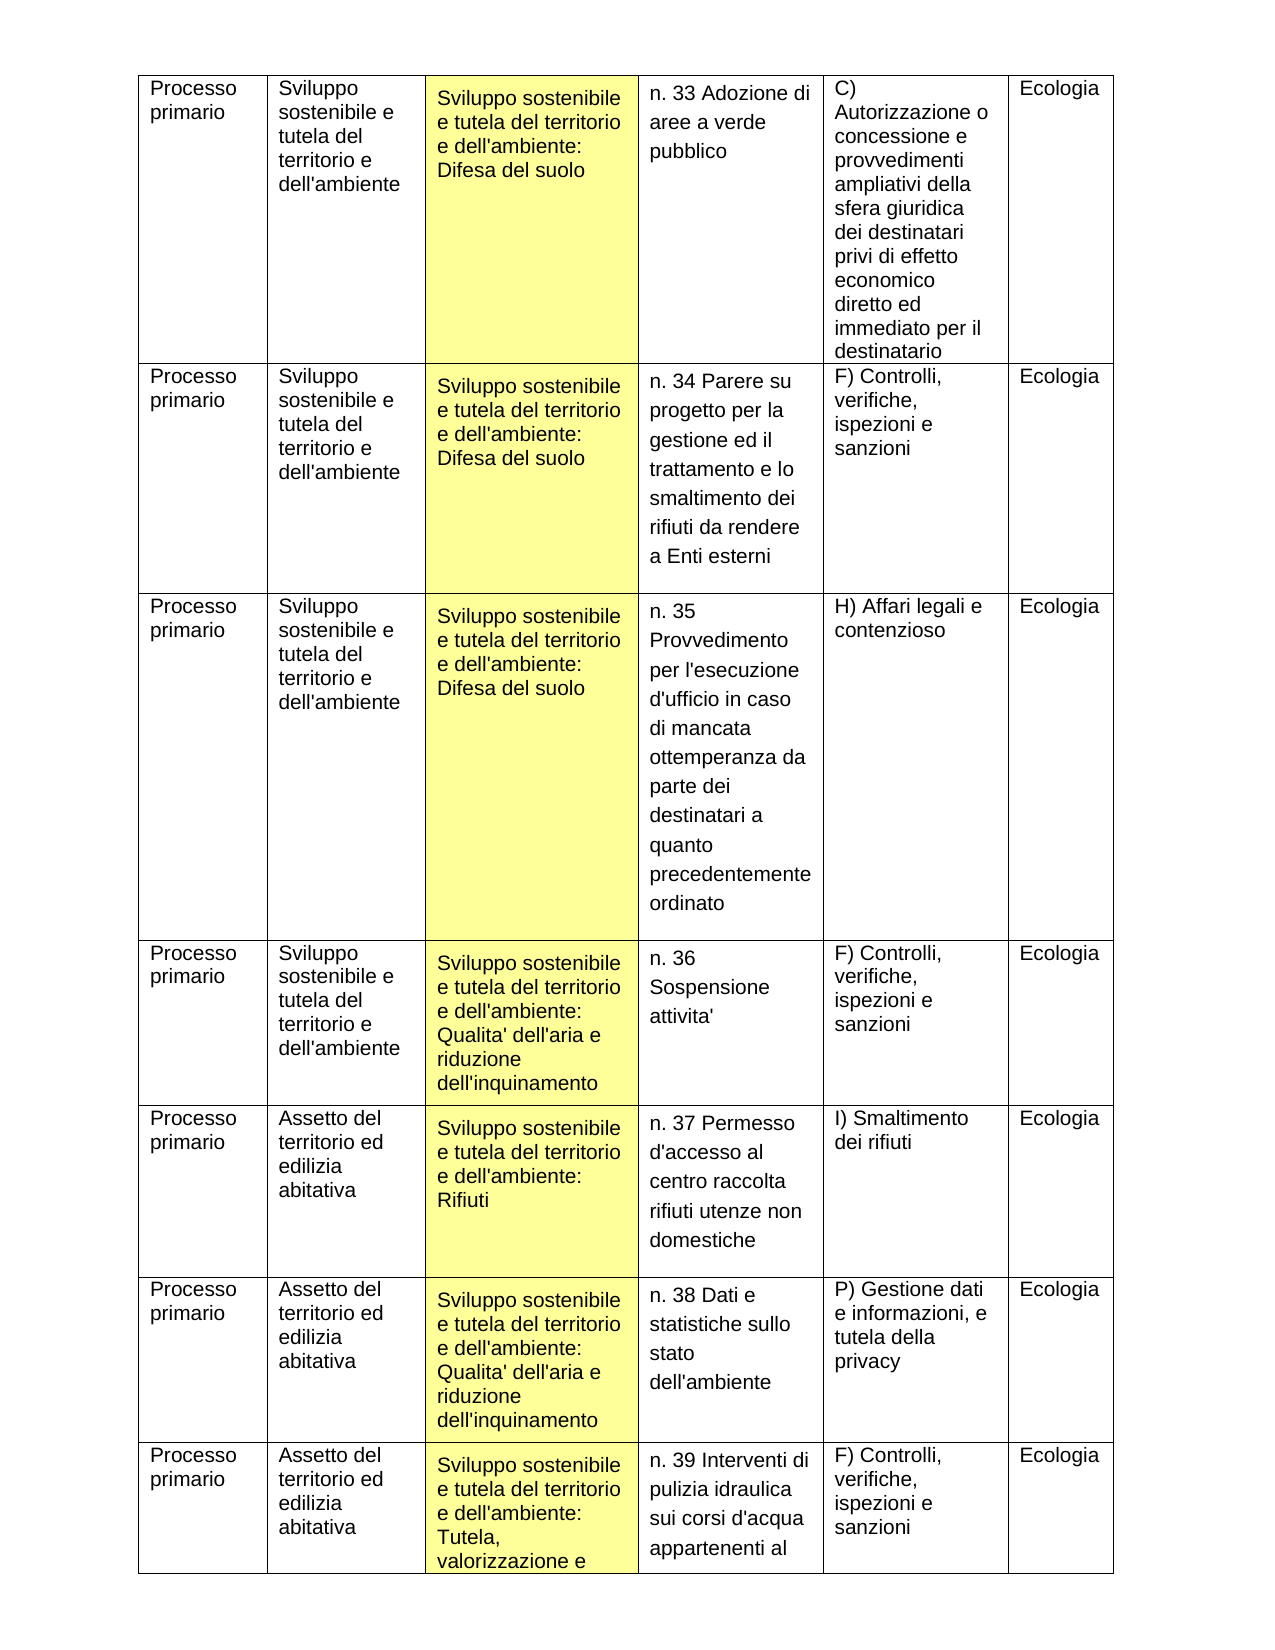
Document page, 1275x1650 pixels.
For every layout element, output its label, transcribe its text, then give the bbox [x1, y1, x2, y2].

table_cell Sviluppo sostenibile e tutela del territorio e dell'ambiente: Difesa del suolo [426, 364, 638, 593]
table_cell Ecologia [1009, 1443, 1113, 1573]
table_cell n. 38 Dati e statistiche sullo stato dell'ambiente [639, 1278, 823, 1442]
table_cell n. 36 Sospensione attivita' [639, 941, 823, 1105]
table_cell Sviluppo sostenibile e tutela del territorio e dell'ambiente [268, 364, 425, 593]
table_cell Sviluppo sostenibile e tutela del territorio e dell'ambiente [268, 594, 425, 940]
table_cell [268, 1443, 425, 1573]
table_cell F) Controlli, verifiche, ispezioni e sanzioni [824, 941, 1008, 1105]
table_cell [824, 76, 1008, 363]
table_cell Assetto del territorio ed edilizia abitativa [268, 1278, 425, 1442]
table_cell Processo primario [139, 594, 267, 940]
table_cell Sviluppo sostenibile e tutela del territorio e dell'ambiente: Qualita' dell'aria e riduzione dell'inquinamento [426, 1278, 638, 1442]
table_cell Ecologia [1009, 364, 1113, 593]
table_cell n. 37 Permesso d'accesso al centro raccolta rifiuti utenze non domestiche [639, 1106, 823, 1277]
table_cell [268, 76, 425, 363]
table_cell I) Smaltimento dei rifiuti [824, 1106, 1008, 1277]
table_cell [824, 1443, 1008, 1573]
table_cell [426, 1443, 638, 1573]
table_cell Processo primario [139, 1106, 267, 1277]
table_cell Sviluppo sostenibile e tutela del territorio e dell'ambiente: Qualita' dell'aria e riduzione dell'inquinamento [426, 941, 638, 1105]
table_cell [426, 76, 638, 363]
table_cell Ecologia [1009, 1106, 1113, 1277]
table_cell n. 33 Adozione di aree a verde pubblico [639, 76, 823, 363]
table_cell Sviluppo sostenibile e tutela del territorio e dell'ambiente [268, 941, 425, 1105]
table_cell Ecologia [1009, 594, 1113, 940]
table_cell Processo primario [139, 76, 267, 363]
table_cell Sviluppo sostenibile e tutela del territorio e dell'ambiente: Difesa del suolo [426, 594, 638, 940]
table_cell Sviluppo sostenibile e tutela del territorio e dell'ambiente: Rifiuti [426, 1106, 638, 1277]
table_cell Assetto del territorio ed edilizia abitativa [268, 1106, 425, 1277]
table_cell P) Gestione dati e informazioni, e tutela della privacy [824, 1278, 1008, 1442]
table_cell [639, 1443, 823, 1573]
table_cell H) Affari legali e contenzioso [824, 594, 1008, 940]
table_cell F) Controlli, verifiche, ispezioni e sanzioni [824, 364, 1008, 593]
table_cell Processo primario [139, 1278, 267, 1442]
table_cell Processo primario [139, 941, 267, 1105]
table_cell n. 35 Provvedimento per l'esecuzione d'ufficio in caso di mancata ottemperanza da parte dei destinatari a quanto precedentemente ordinato [639, 594, 823, 940]
table_cell Ecologia [1009, 1278, 1113, 1442]
table_cell Ecologia [1009, 76, 1113, 363]
table_cell Processo primario [139, 1443, 267, 1573]
table_cell Ecologia [1009, 941, 1113, 1105]
table_cell n. 34 Parere su progetto per la gestione ed il trattamento e lo smaltimento dei rifiuti da rendere a Enti esterni [639, 364, 823, 593]
table_cell Processo primario [139, 364, 267, 593]
